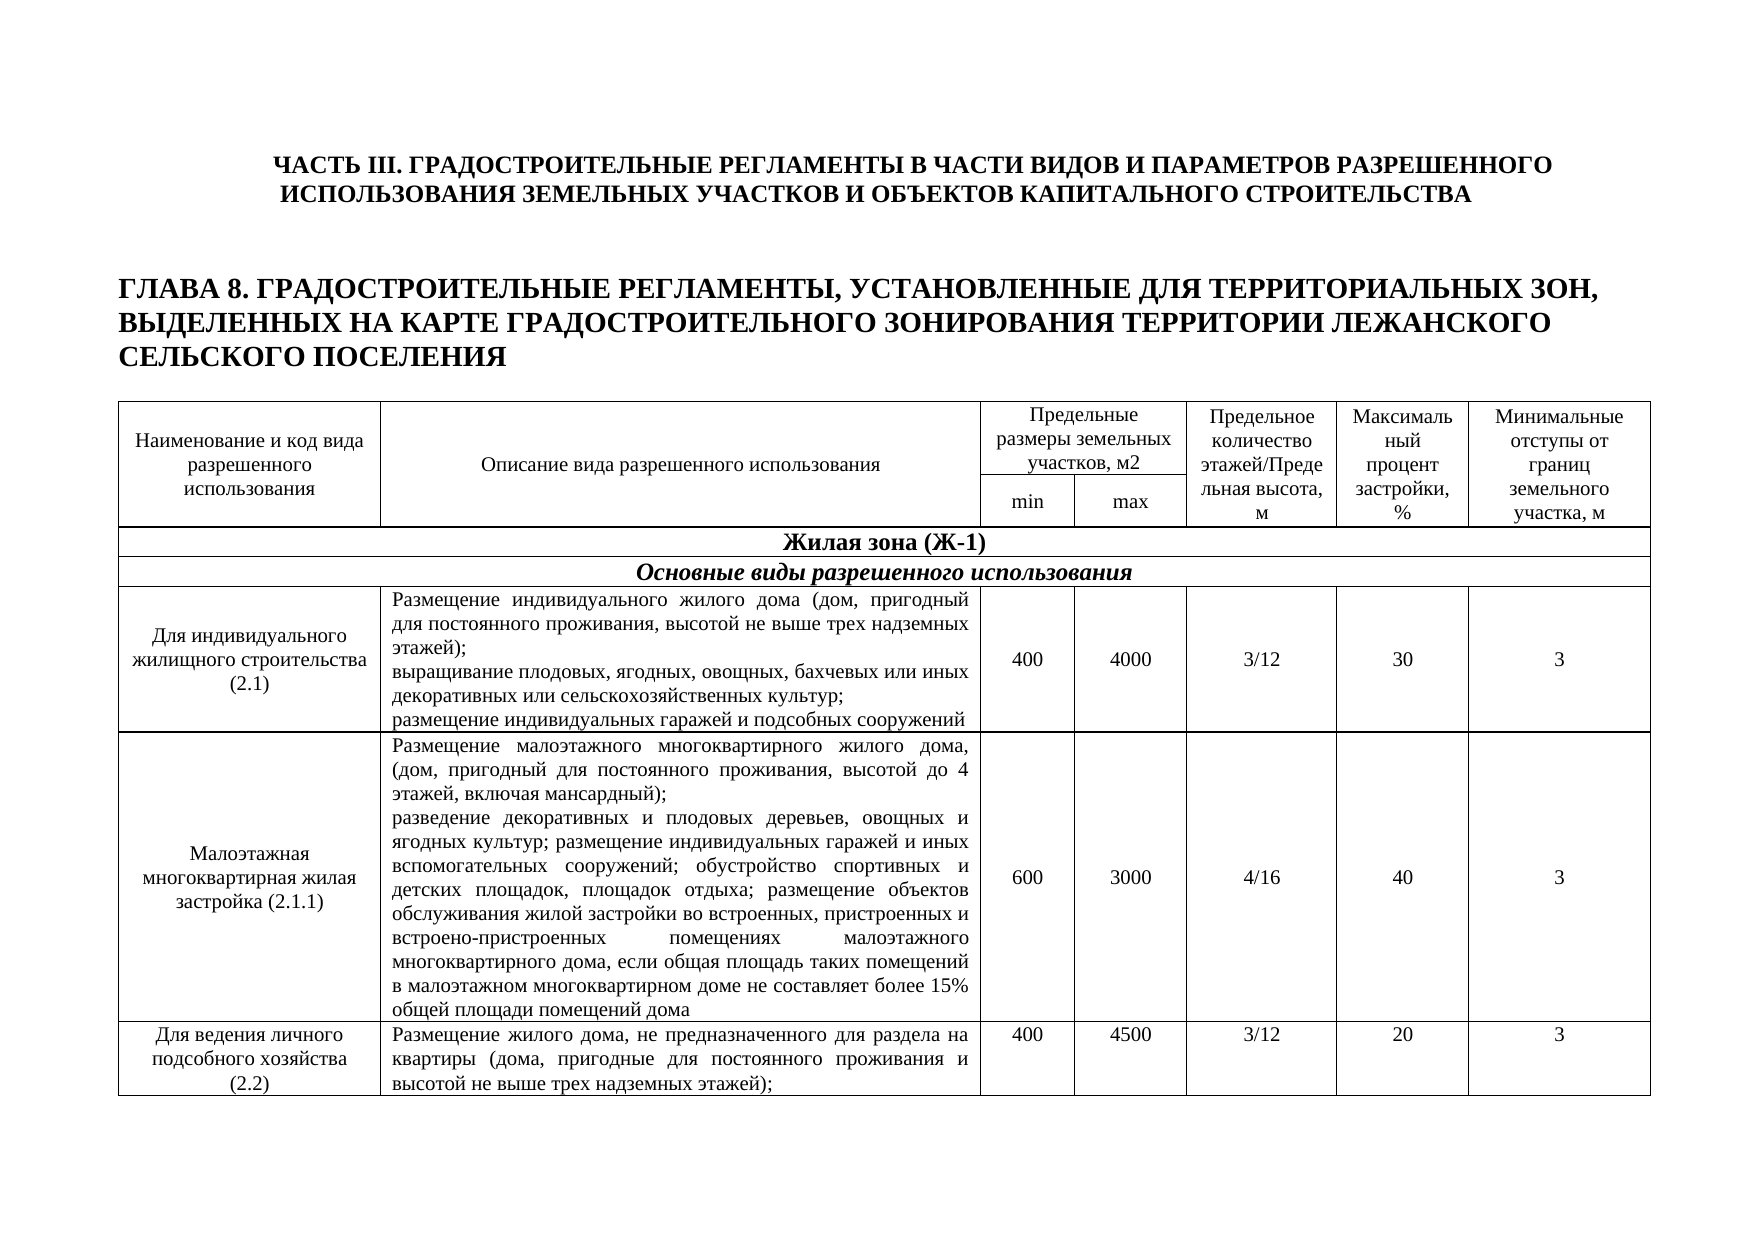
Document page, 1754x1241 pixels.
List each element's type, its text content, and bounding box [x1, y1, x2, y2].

text Глава 8. ГРАДОСТРОИТЕЛЬНЫЕ РЕГЛАМЕНТЫ, установленные для ТЕРРИТОРИАЛЬНЫХ ЗОН, ВЫДЕЛЕННЫХ НА карте градостроительного зонирования ТЕРРИТОРИИ ЛЕЖАНСКОГО СЕЛЬСКОГО ПОСЕЛЕНИЯ [118, 272, 1639, 372]
table_cell 3/12 [1187, 587, 1336, 731]
table_cell 3 [1469, 587, 1650, 731]
table_cell 30 [1337, 587, 1468, 731]
table_cell 3 [1469, 733, 1650, 1021]
table_cell 20 [1337, 1022, 1468, 1094]
table_cell Малоэтажная многоквартирная жилая застройка (2.1.1) [119, 733, 380, 1021]
table_header Максимальный процент застройки, % [1337, 402, 1468, 526]
table_header Минимальные отступы от границ земельного участка, м [1469, 402, 1650, 526]
table_cell 400 [981, 587, 1074, 731]
table_cell max [1075, 475, 1186, 526]
table_cell 40 [1337, 733, 1468, 1021]
table_cell Для ведения личного подсобного хозяйства (2.2) [119, 1022, 380, 1094]
table_cell 600 [981, 733, 1074, 1021]
table_cell 3000 [1075, 733, 1186, 1021]
table_cell Жилая зона (Ж-1) [119, 528, 1650, 556]
table_cell Для индивидуального жилищного строительства (2.1) [119, 587, 380, 731]
table_header Предельные размеры земельных участков, м2 [981, 402, 1186, 474]
table_cell 3 [1469, 1022, 1650, 1094]
table_cell 4000 [1075, 587, 1186, 731]
table_cell Размещение малоэтажного многоквартирного жилого дома, (дом, пригодный для постоянного проживания, высотой до 4 этажей, включая мансардный); разведение декоративных и плодовых деревьев, овощных и ягодных культур; размещение индивидуальных гаражей и иных вспомогательных сооружений; обустройство спортивных и детских площадок, площадок отдыха; размещение объектов обслуживания жилой застройки во встроенных, пристроенных и встроено-пристроенных помещениях малоэтажного многоквартирного дома, если общая площадь таких помещений в малоэтажном многоквартирном доме не составляет более 15% общей площади помещений дома [381, 733, 980, 1021]
table_cell 400 [981, 1022, 1074, 1094]
table_header Описание вида разрешенного использования [381, 402, 980, 526]
table_cell Размещение индивидуального жилого дома (дом, пригодный для постоянного проживания, высотой не выше трех надземных этажей); выращивание плодовых, ягодных, овощных, бахчевых или иных декоративных или сельскохозяйственных культур; размещение индивидуальных гаражей и подсобных сооружений [381, 587, 980, 731]
table_cell 4/16 [1187, 733, 1336, 1021]
table_cell min [981, 475, 1074, 526]
table_cell 3/12 [1187, 1022, 1336, 1094]
table_header Предельное количество этажей/Предельная высота, м [1187, 402, 1336, 526]
table_header Наименование и код вида разрешенного использования [119, 402, 380, 526]
table_cell Основные виды разрешенного использования [119, 557, 1650, 586]
table_cell 4500 [1075, 1022, 1186, 1094]
text ЧАСТЬ III. ГРАДОСТРОИТЕЛЬНЫЕ РЕГЛАМЕНТЫ В ЧАСТИ ВИДОВ И ПАРАМЕТРОВ РАЗРЕШЕННОГО ИСПОЛЬЗОВАНИЯ ЗЕМЕЛЬНЫХ УЧАСТКОВ И ОБЪЕКТОВ КАПИТАЛЬНОГО СТРОИТЕЛЬСТВА [118, 150, 1634, 208]
